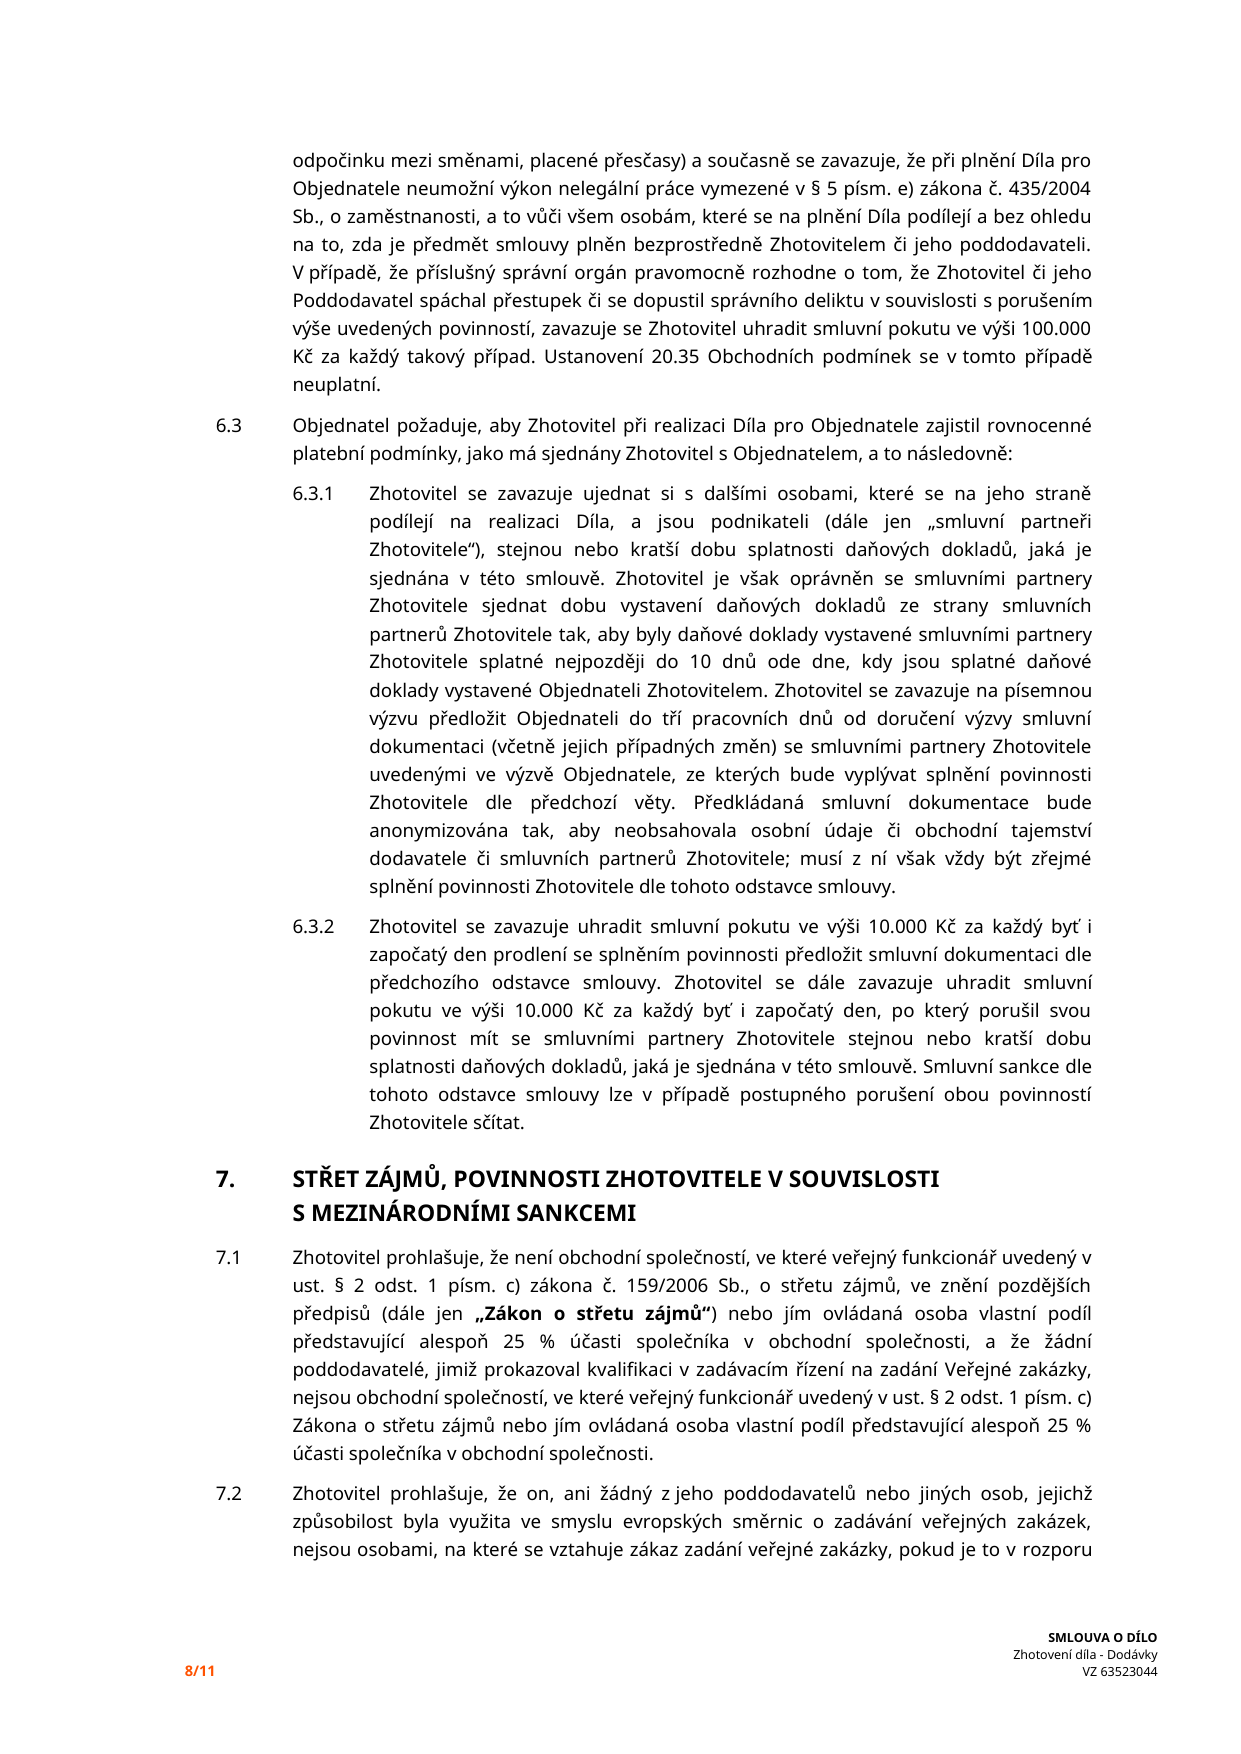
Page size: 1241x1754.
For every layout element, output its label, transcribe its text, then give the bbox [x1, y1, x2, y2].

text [216, 147, 1093, 397]
text Objednatel požaduje, aby Zhotovitel při realizaci Díla pro Objednatele zajistil rovnocenné platební podmínky, jako má sjednány Zhotovitel s Objednatelem, a to následovně: [216, 412, 1093, 466]
text Zhotovitel se zavazuje uhradit smluvní pokutu ve výši 10.000 Kč za každý byť i započatý den prodlení se splněním povinnosti předložit smluvní dokumentaci dle předchozího odstavce smlouvy. Zhotovitel se dále zavazuje uhradit smluvní pokutu ve výši 10.000 Kč za každý byť i započatý den, po který porušil svou povinnost mít se smluvními partnery Zhotovitele stejnou nebo kratší dobu splatnosti daňových dokladů, jaká je sjednána v této smlouvě. Smluvní sankce dle tohoto odstavce smlouvy lze v případě postupného porušení obou povinností Zhotovitele sčítat. [292, 913, 1093, 1135]
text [216, 1481, 1093, 1562]
text Zhotovitel se zavazuje ujednat si s dalšími osobami, které se na jeho straně podílejí na realizaci Díla, a jsou podnikateli (dále jen „smluvní partneři Zhotovitele“), stejnou nebo kratší dobu splatnosti daňových dokladů, jaká je sjednána v této smlouvě. Zhotovitel je však oprávněn se smluvními partnery Zhotovitele sjednat dobu vystavení daňových dokladů ze strany smluvních partnerů Zhotovitele tak, aby byly daňové doklady vystavené smluvními partnery Zhotovitele splatné nejpozději do 10 dnů ode dne, kdy jsou splatné daňové doklady vystavené Objednateli Zhotovitelem. Zhotovitel se zavazuje na písemnou výzvu předložit Objednateli do tří pracovních dnů od doručení výzvy smluvní dokumentaci (včetně jejich případných změn) se smluvními partnery Zhotovitele uvedenými ve výzvě Objednatele, ze kterých bude vyplývat splnění povinnosti Zhotovitele dle předchozí věty. Předkládaná smluvní dokumentace bude anonymizována tak, aby neobsahovala osobní údaje či obchodní tajemství dodavatele či smluvních partnerů Zhotovitele; musí z ní však vždy být zřejmé splnění povinnosti Zhotovitele dle tohoto odstavce smlouvy. [292, 481, 1093, 898]
text Střet zájmů, povinnosti Zhotovitele v souvislosti s mezinárodními sankcemi [216, 1163, 1093, 1228]
text Zhotovitel prohlašuje, že není obchodní společností, ve které veřejný funkcionář uvedený v ust. § 2 odst. 1 písm. c) zákona č. 159/2006 Sb., o střetu zájmů, ve znění pozdějších předpisů (dále jen „Zákon o střetu zájmů“) nebo jím ovládaná osoba vlastní podíl představující alespoň 25 % účasti společníka v obchodní společnosti, a že žádní poddodavatelé, jimiž prokazoval kvalifikaci v zadávacím řízení na zadání Veřejné zakázky, nejsou obchodní společností, ve které veřejný funkcionář uvedený v ust. § 2 odst. 1 písm. c) Zákona o střetu zájmů nebo jím ovládaná osoba vlastní podíl představující alespoň 25 % účasti společníka v obchodní společnosti. [216, 1244, 1093, 1466]
